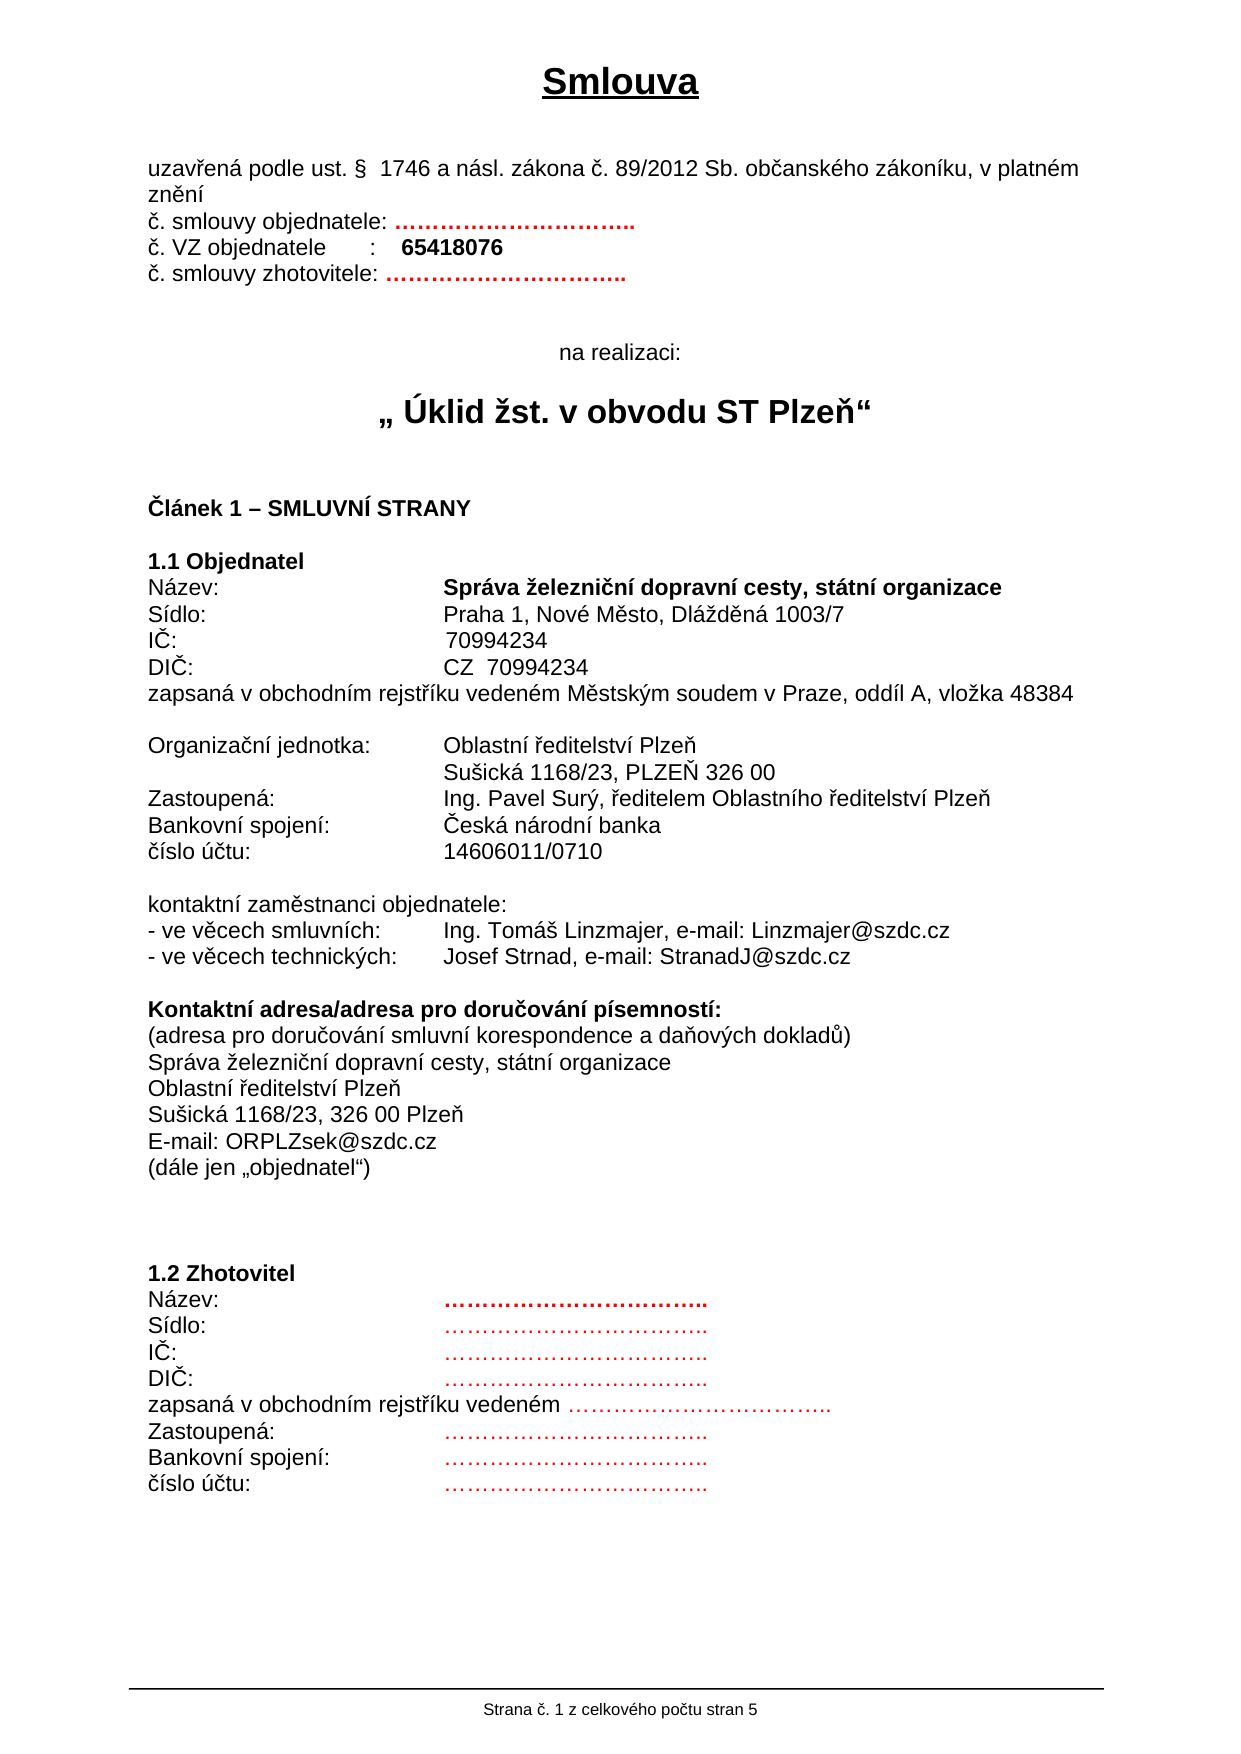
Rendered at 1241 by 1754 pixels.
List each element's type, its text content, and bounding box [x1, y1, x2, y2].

text 1.1 Objednatel [148, 548, 1092, 574]
text číslo účtu: 14606011/0710 [148, 838, 1092, 864]
text Článek 1 – SMLUVNÍ STRANY [148, 495, 1092, 522]
text Sídlo: …………………………….. [148, 1312, 1092, 1339]
text Bankovní spojení: Česká národní banka [148, 812, 1092, 838]
text „ Úklid žst. v obvodu ST Plzeň“ [148, 392, 1092, 431]
text Sušická 1168/23, 326 00 Plzeň [148, 1101, 1092, 1128]
text kontaktní zaměstnanci objednatele: [148, 891, 1092, 917]
text (dále jen „objednatel“) [148, 1154, 1092, 1181]
text Smlouva [148, 59, 1092, 102]
text č. smlouvy zhotovitele: ………………………….. [148, 260, 1092, 287]
text Název: …………………………….. [148, 1286, 1092, 1312]
text Správa železniční dopravní cesty, státní organizace [148, 1049, 1092, 1075]
text - ve věcech technických: Josef Strnad, e-mail: StranadJ@szdc.cz [148, 943, 1092, 970]
text Sušická 1168/23, PLZEŇ 326 00 [148, 759, 1092, 785]
text č. smlouvy objednatele: ………………………….. [148, 208, 1092, 234]
text DIČ: …………………………….. [148, 1365, 1092, 1391]
text na realizaci: [148, 339, 1092, 366]
text IČ: 70994234 [148, 627, 1092, 653]
text Kontaktní adresa/adresa pro doručování písemností: [148, 996, 1092, 1022]
text E-mail: ORPLZsek@szdc.cz [148, 1128, 1092, 1154]
text č. VZ objednatele : 65418076 [148, 234, 1092, 260]
text Zastoupená: …………………………….. [148, 1418, 1092, 1444]
text DIČ: CZ 70994234 [148, 653, 1092, 680]
text zapsaná v obchodním rejstříku vedeném …………………………….. [148, 1391, 1092, 1418]
text Oblastní ředitelství Plzeň [148, 1075, 1092, 1101]
text (adresa pro doručování smluvní korespondence a daňových dokladů) [148, 1022, 1092, 1049]
text Organizační jednotka: Oblastní ředitelství Plzeň [148, 732, 1092, 759]
text Zastoupená: Ing. Pavel Surý, ředitelem Oblastního ředitelství Plzeň [148, 785, 1092, 812]
text číslo účtu: …………………………….. [148, 1470, 1092, 1497]
text Sídlo: Praha 1, Nové Město, Dlážděná 1003/7 [148, 601, 1092, 627]
text 1.2 Zhotovitel [148, 1259, 1092, 1286]
text Název: Správa železniční dopravní cesty, státní organizace [148, 574, 1092, 601]
text IČ: …………………………….. [148, 1339, 1092, 1365]
text Bankovní spojení: …………………………….. [148, 1444, 1092, 1470]
text uzavřená podle ust. § 1746 a násl. zákona č. 89/2012 Sb. občanského zákoníku, v platném znění [148, 155, 1092, 208]
text zapsaná v obchodním rejstříku vedeném Městským soudem v Praze, oddíl A, vložka 48384 [148, 680, 1092, 706]
text - ve věcech smluvních: Ing. Tomáš Linzmajer, e-mail: Linzmajer@szdc.cz [148, 917, 1092, 943]
